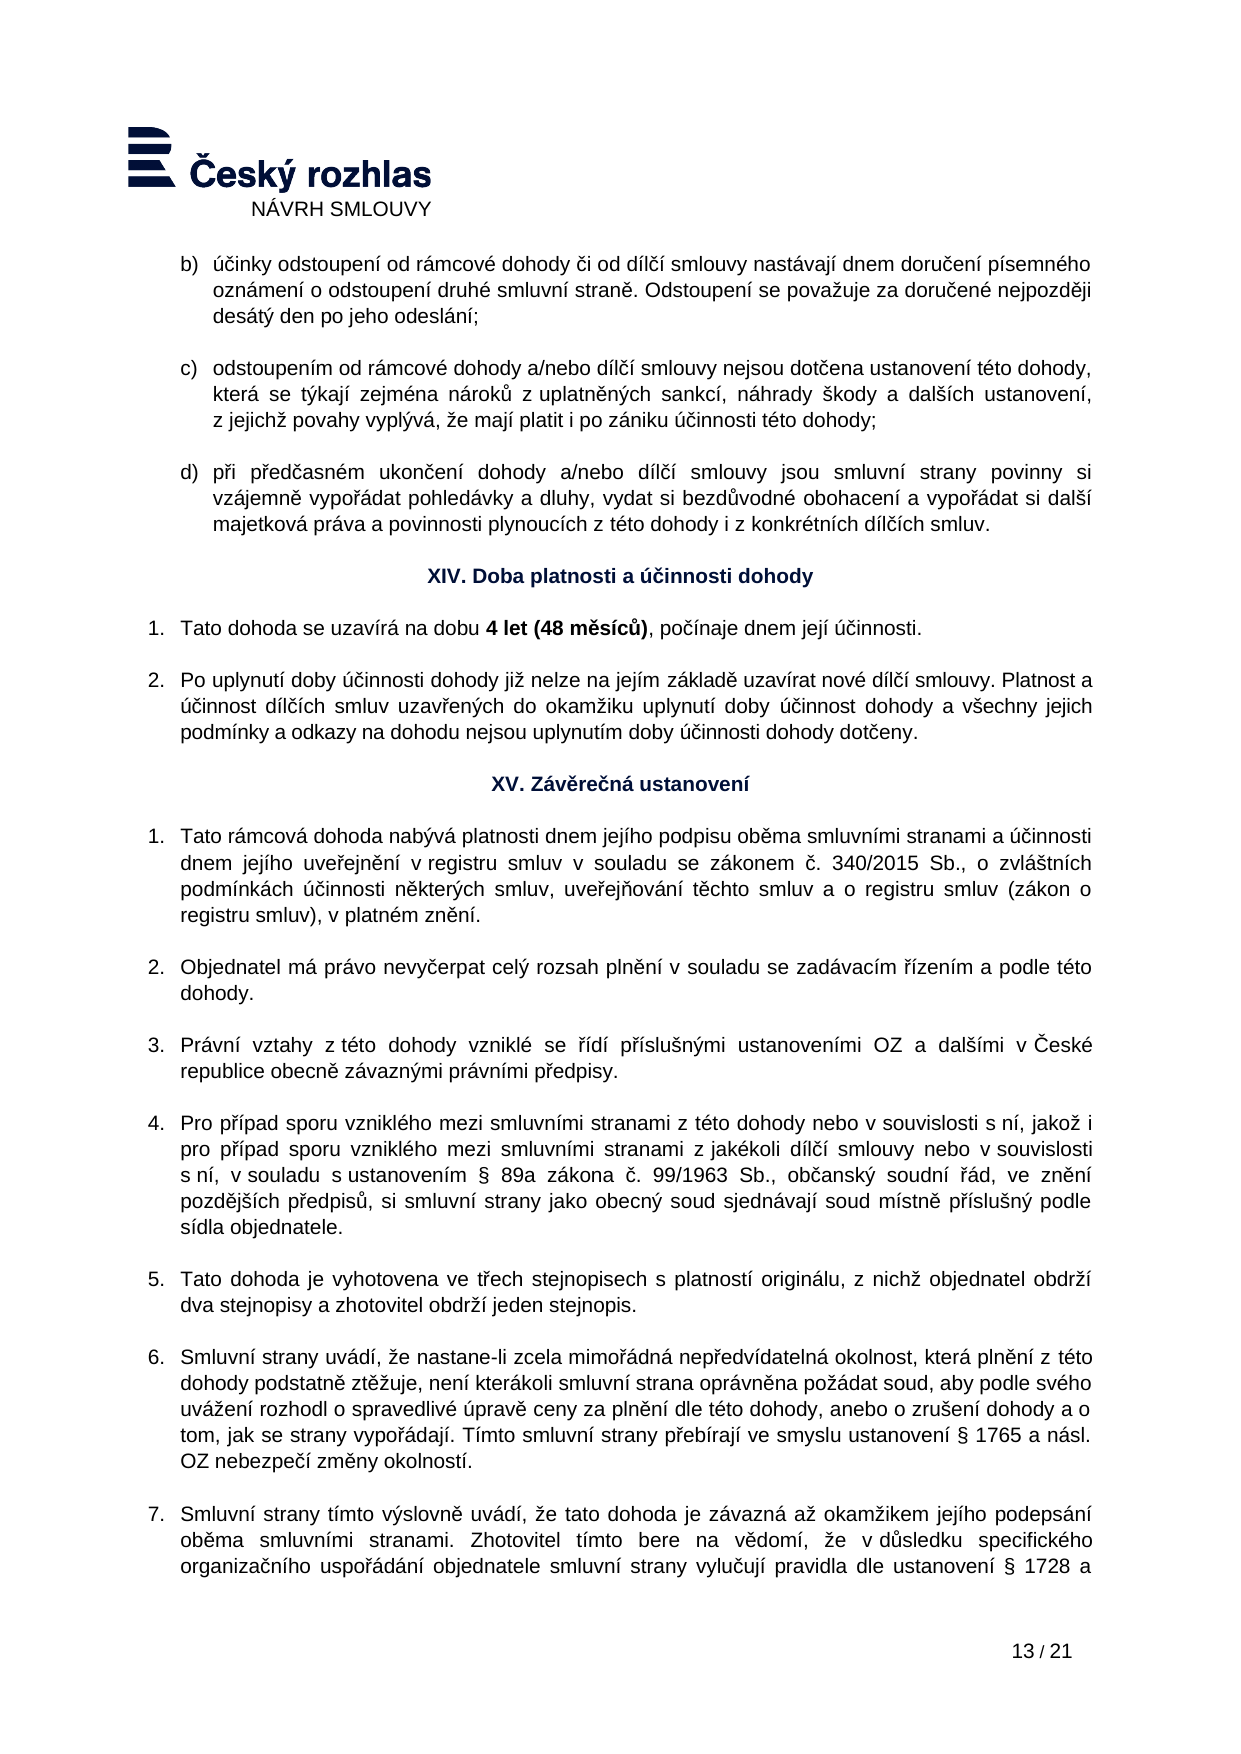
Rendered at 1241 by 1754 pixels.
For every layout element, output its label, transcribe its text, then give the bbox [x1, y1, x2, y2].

picture [128, 127, 431, 193]
list odstoupením od rámcové dohody a/nebo dílčí smlouvy nejsou dotčena ustanovení této dohody, která se týkají zejména nároků z uplatněných sankcí, náhrady škody a dalších ustanovení, z jejichž povahy vyplývá, že mají platit i po zániku účinnosti této dohody; [180, 354, 1093, 432]
list při předčasném ukončení dohody a/nebo dílčí smlouvy jsou smluvní strany povinny si vzájemně vypořádat pohledávky a dluhy, vydat si bezdůvodné obohacení a vypořádat si další majetková práva a povinnosti plynoucích z této dohody i z konkrétních dílčích smluv. [180, 458, 1093, 537]
list účinky odstoupení od rámcové dohody či od dílčí smlouvy nastávají dnem doručení písemného oznámení o odstoupení druhé smluvní straně. Odstoupení se považuje za doručené nejpozději desátý den po jeho odeslání; [180, 250, 1093, 328]
list Smluvní strany uvádí, že nastane-li zcela mimořádná nepředvídatelná okolnost, která plnění z této dohody podstatně ztěžuje, není kterákoli smluvní strana oprávněna požádat soud, aby podle svého uvážení rozhodl o spravedlivé úpravě ceny za plnění dle této dohody, anebo o zrušení dohody a o tom, jak se strany vypořádají. Tímto smluvní strany přebírají ve smyslu ustanovení § 1765 a násl. OZ nebezpečí změny okolností. [148, 1344, 1093, 1474]
list Tato dohoda se uzavírá na dobu 4 let (48 měsíců), počínaje dnem její účinnosti. [148, 615, 1093, 641]
subtitle Závěrečná ustanovení [148, 771, 1093, 797]
list Objednatel má právo nevyčerpat celý rozsah plnění v souladu se zadávacím řízením a podle této dohody. [148, 953, 1093, 1005]
list Po uplynutí doby účinnosti dohody již nelze na jejím základě uzavírat nové dílčí smlouvy. Platnost a účinnost dílčích smluv uzavřených do okamžiku uplynutí doby účinnost dohody a všechny jejich podmínky a odkazy na dohodu nejsou uplynutím doby účinnosti dohody dotčeny. [148, 667, 1093, 745]
list Tato dohoda je vyhotovena ve třech stejnopisech s platností originálu, z nichž objednatel obdrží dva stejnopisy a zhotovitel obdrží jeden stejnopis. [148, 1266, 1093, 1318]
list Pro případ sporu vzniklého mezi smluvními stranami z této dohody nebo v souvislosti s ní, jakož i pro případ sporu vzniklého mezi smluvními stranami z jakékoli dílčí smlouvy nebo v souvislosti s ní, v souladu s ustanovením § 89a zákona č. 99/1963 Sb., občanský soudní řád, ve znění pozdějších předpisů, si smluvní strany jako obecný soud sjednávají soud místně příslušný podle sídla objednatele. [148, 1109, 1093, 1240]
list Tato rámcová dohoda nabývá platnosti dnem jejího podpisu oběma smluvními stranami a účinnosti dnem jejího uveřejnění v registru smluv v souladu se zákonem č. 340/2015 Sb., o zvláštních podmínkách účinnosti některých smluv, uveřejňování těchto smluv a o registru smluv (zákon o registru smluv), v platném znění. [148, 823, 1093, 927]
subtitle Doba platnosti a účinnosti dohody [148, 563, 1093, 589]
list Právní vztahy z této dohody vzniklé se řídí příslušnými ustanoveními OZ a dalšími v České republice obecně závaznými právními předpisy. [148, 1031, 1093, 1083]
